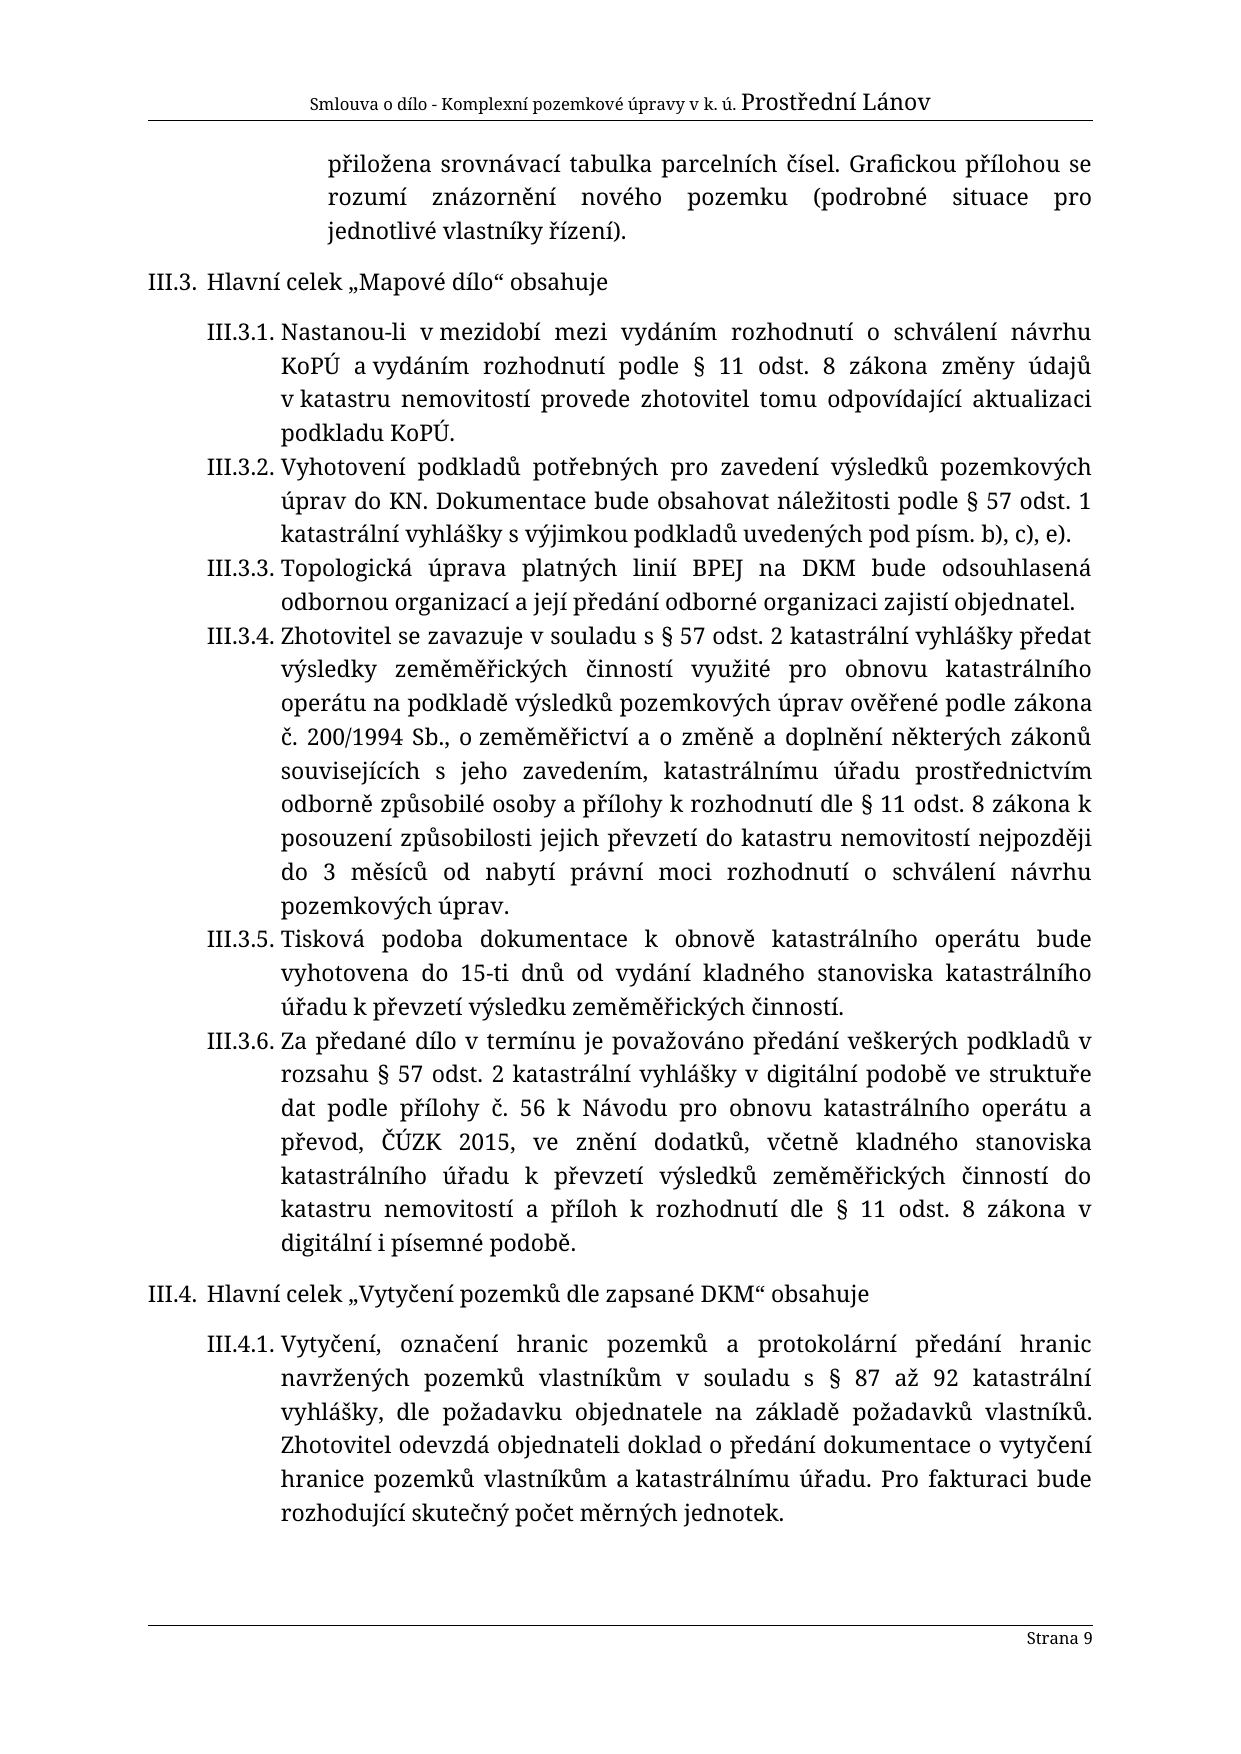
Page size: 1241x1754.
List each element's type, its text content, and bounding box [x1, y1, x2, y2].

list Hlavní celek „Vytyčení pozemků dle zapsané DKM“ obsahuje [148, 1278, 1093, 1309]
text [281, 148, 1093, 246]
list Hlavní celek „Mapové dílo“ obsahuje [148, 266, 1093, 297]
text Topologická úprava platných linií BPEJ na DKM bude odsouhlasená odbornou organizací a její předání odborné organizaci zajistí objednatel. [207, 552, 1093, 617]
text Vytyčení, označení hranic pozemků a protokolární předání hranic navržených pozemků vlastníkům v souladu s § 87 až 92 katastrální vyhlášky, dle požadavku objednatele na základě požadavků vlastníků. Zhotovitel odevzdá objednateli doklad o předání dokumentace o vytyčení hranice pozemků vlastníkům a katastrálnímu úřadu. Pro fakturaci bude rozhodující skutečný počet měrných jednotek. [207, 1328, 1093, 1528]
text Nastanou-li v mezidobí mezi vydáním rozhodnutí o schválení návrhu KoPÚ a vydáním rozhodnutí podle § 11 odst. 8 zákona změny údajů v katastru nemovitostí provede zhotovitel tomu odpovídající aktualizaci podkladu KoPÚ. [207, 316, 1093, 448]
text Vyhotovení podkladů potřebných pro zavedení výsledků pozemkových úprav do KN. Dokumentace bude obsahovat náležitosti podle § 57 odst. 1 katastrální vyhlášky s výjimkou podkladů uvedených pod písm. b), c), e). [207, 451, 1093, 550]
text Zhotovitel se zavazuje v souladu s § 57 odst. 2 katastrální vyhlášky předat výsledky zeměměřických činností využité pro obnovu katastrálního operátu na podkladě výsledků pozemkových úprav ověřené podle zákona č. 200/1994 Sb., o zeměměřictví a o změně a doplnění některých zákonů souvisejících s jeho zavedením, katastrálnímu úřadu prostřednictvím odborně způsobilé osoby a přílohy k rozhodnutí dle § 11 odst. 8 zákona k posouzení způsobilosti jejich převzetí do katastru nemovitostí nejpozději do 3 měsíců od nabytí právní moci rozhodnutí o schválení návrhu pozemkových úprav. [207, 620, 1093, 921]
text Za předané dílo v termínu je považováno předání veškerých podkladů v rozsahu § 57 odst. 2 katastrální vyhlášky v digitální podobě ve struktuře dat podle přílohy č. 56 k Návodu pro obnovu katastrálního operátu a převod, ČÚZK 2015, ve znění dodatků, včetně kladného stanoviska katastrálního úřadu k převzetí výsledků zeměměřických činností do katastru nemovitostí a příloh k rozhodnutí dle § 11 odst. 8 zákona v digitální i písemné podobě. [207, 1025, 1093, 1258]
text Tisková podoba dokumentace k obnově katastrálního operátu bude vyhotovena do 15-ti dnů od vydání kladného stanoviska katastrálního úřadu k převzetí výsledku zeměměřických činností. [207, 923, 1093, 1022]
